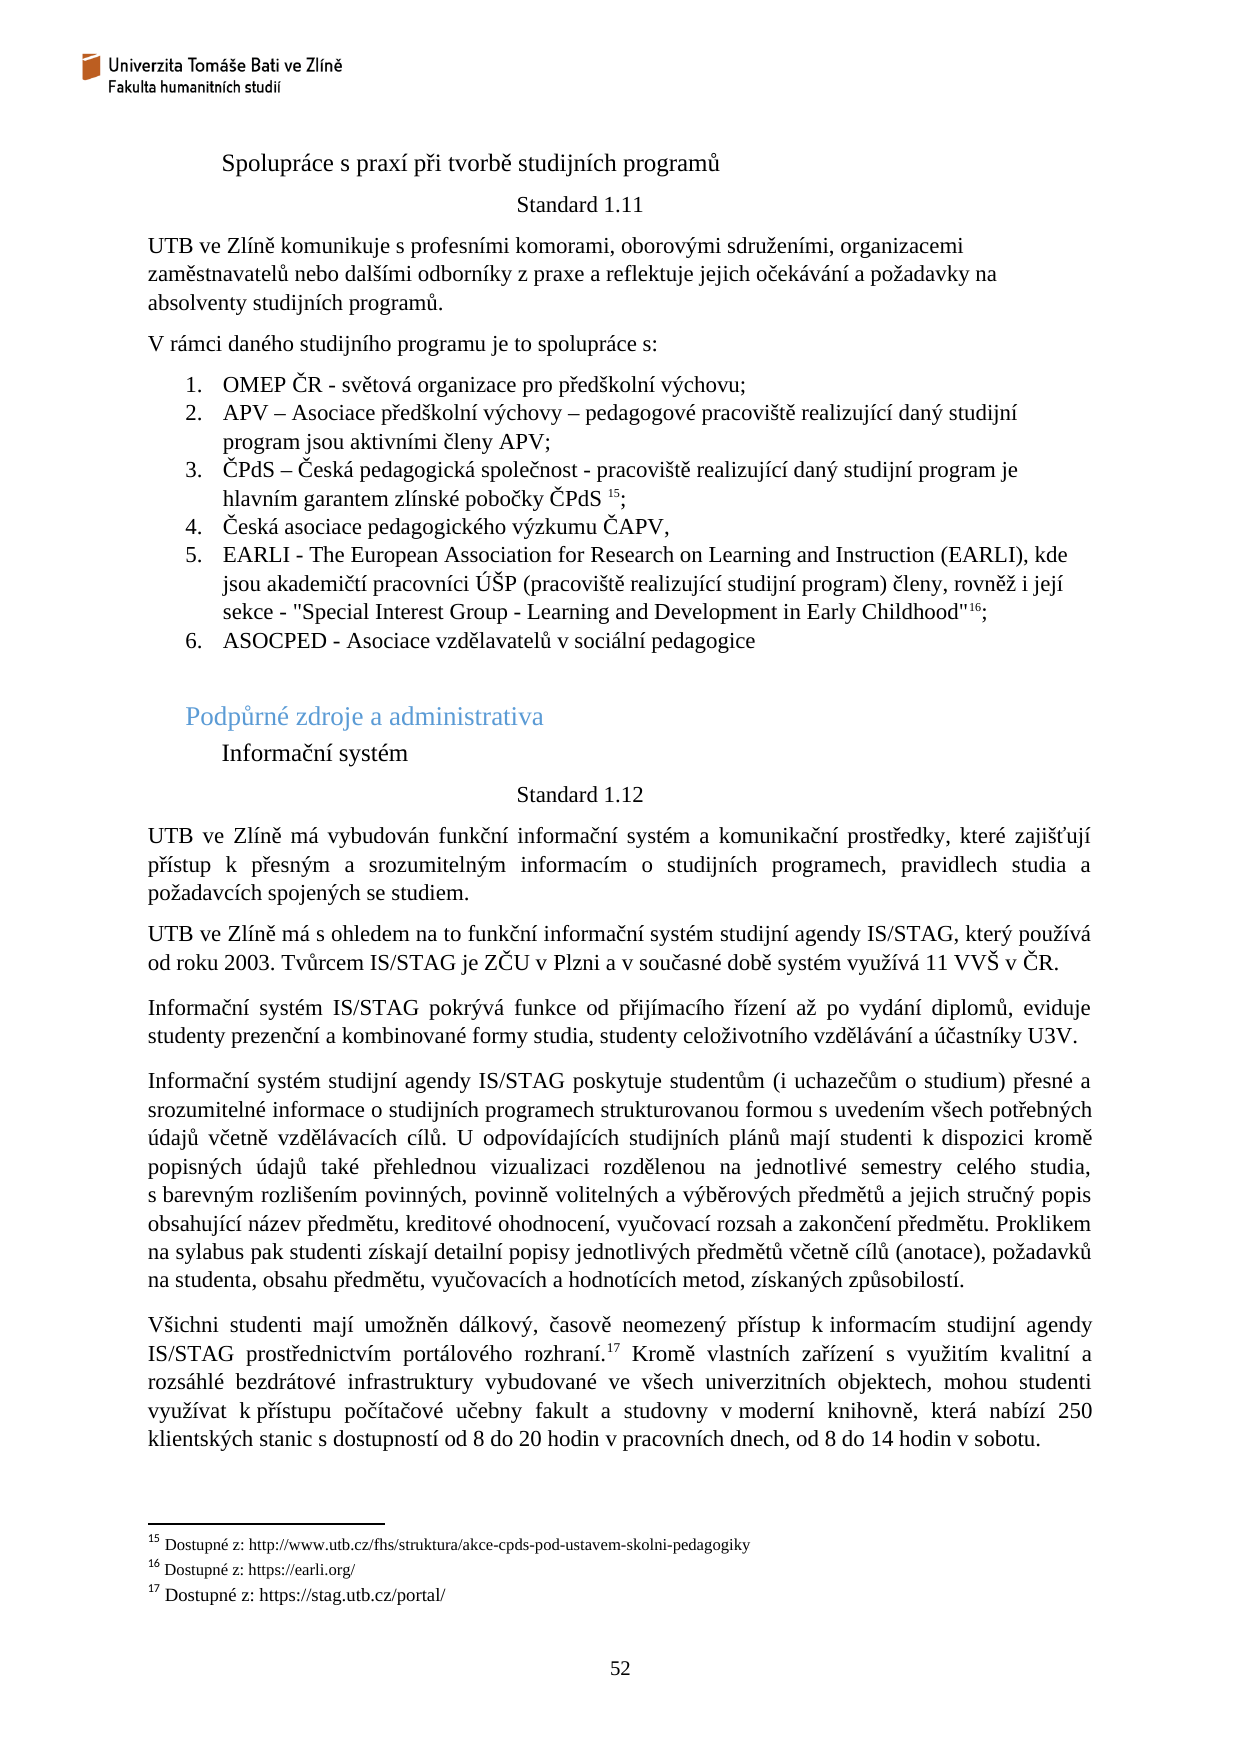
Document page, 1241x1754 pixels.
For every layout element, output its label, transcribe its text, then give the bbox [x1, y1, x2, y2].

list OMEP ČR - světová organizace pro předškolní výchovu; [185, 371, 1093, 397]
text UTB ve Zlíně má s ohledem na to funkční informační systém studijní agendy IS/STAG, který používá od roku 2003. Tvůrcem IS/STAG je ZČU v Plzni a v současné době systém využívá 11 VVŠ v ČR. [148, 920, 1093, 975]
text Informační systém IS/STAG pokrývá funkce od přijímacího řízení až po vydání diplomů, eviduje studenty prezenční a kombinované formy studia, studenty celoživotního vzdělávání a účastníky U3V. [148, 994, 1093, 1049]
text Všichni studenti mají umožněn dálkový, časově neomezený přístup k informacím studijní agendy IS/STAG prostřednictvím portálového rozhraní. Kromě vlastních zařízení s využitím kvalitní a rozsáhlé bezdrátové infrastruktury vybudované ve všech univerzitních objektech, mohou studenti využívat k přístupu počítačové učebny fakult a studovny v moderní knihovně, která nabízí 250 klientských stanic s dostupností od 8 do 20 hodin v pracovních dnech, od 8 do 14 hodin v sobotu. [148, 1312, 1093, 1452]
list APV – Asociace předškolní výchovy – pedagogové pracoviště realizující daný studijní program jsou aktivními členy APV; [185, 399, 1093, 454]
text V rámci daného studijního programu je to spolupráce s: [148, 330, 1093, 356]
text Standard 1.11 [148, 191, 1093, 217]
text UTB ve Zlíně komunikuje s profesními komorami, oborovými sdruženími, organizacemi zaměstnavatelů nebo dalšími odborníky z praxe a reflektuje jejich očekávání a požadavky na absolventy studijních programů. [148, 232, 1093, 315]
text Informační systém [221, 738, 1093, 767]
list EARLI - The European Association for Research on Learning and Instruction (EARLI), kde jsou akademičtí pracovníci ÚŠP (pracoviště realizující studijní program) členy, rovněž i její sekce - "Special Interest Group - Learning and Development in Early Childhood"; [185, 541, 1093, 625]
text Informační systém studijní agendy IS/STAG poskytuje studentům (i uchazečům o studium) přesné a srozumitelné informace o studijních programech strukturovanou formou s uvedením všech potřebných údajů včetně vzdělávacích cílů. U odpovídajících studijních plánů mají studenti k dispozici kromě popisných údajů také přehlednou vizualizaci rozdělenou na jednotlivé semestry celého studia, s barevným rozlišením povinných, povinně volitelných a výběrových předmětů a jejich stručný popis obsahující název předmětu, kreditové ohodnocení, vyučovací rozsah a zakončení předmětu. Proklikem na sylabus pak studenti získají detailní popisy jednotlivých předmětů včetně cílů (anotace), požadavků na studenta, obsahu předmětu, vyučovacích a hodnotících metod, získaných způsobilostí. [148, 1067, 1093, 1293]
subtitle Podpůrné zdroje a administrativa [185, 700, 1093, 731]
list Česká asociace pedagogického výzkumu ČAPV, [185, 513, 1093, 539]
list ASOCPED - Asociace vzdělavatelů v sociální pedagogice [185, 627, 1093, 653]
list ČPdS – Česká pedagogická společnost - pracoviště realizující daný studijní program je hlavním garantem zlínské pobočky ČPdS ; [185, 456, 1093, 511]
text Spolupráce s praxí při tvorbě studijních programů [221, 148, 1093, 176]
text UTB ve Zlíně má vybudován funkční informační systém a komunikační prostředky, které zajišťují přístup k přesným a srozumitelným informacím o studijních programech, pravidlech studia a požadavcích spojených se studiem. [148, 822, 1093, 906]
picture [57, 36, 368, 110]
text Standard 1.12 [148, 782, 1093, 808]
